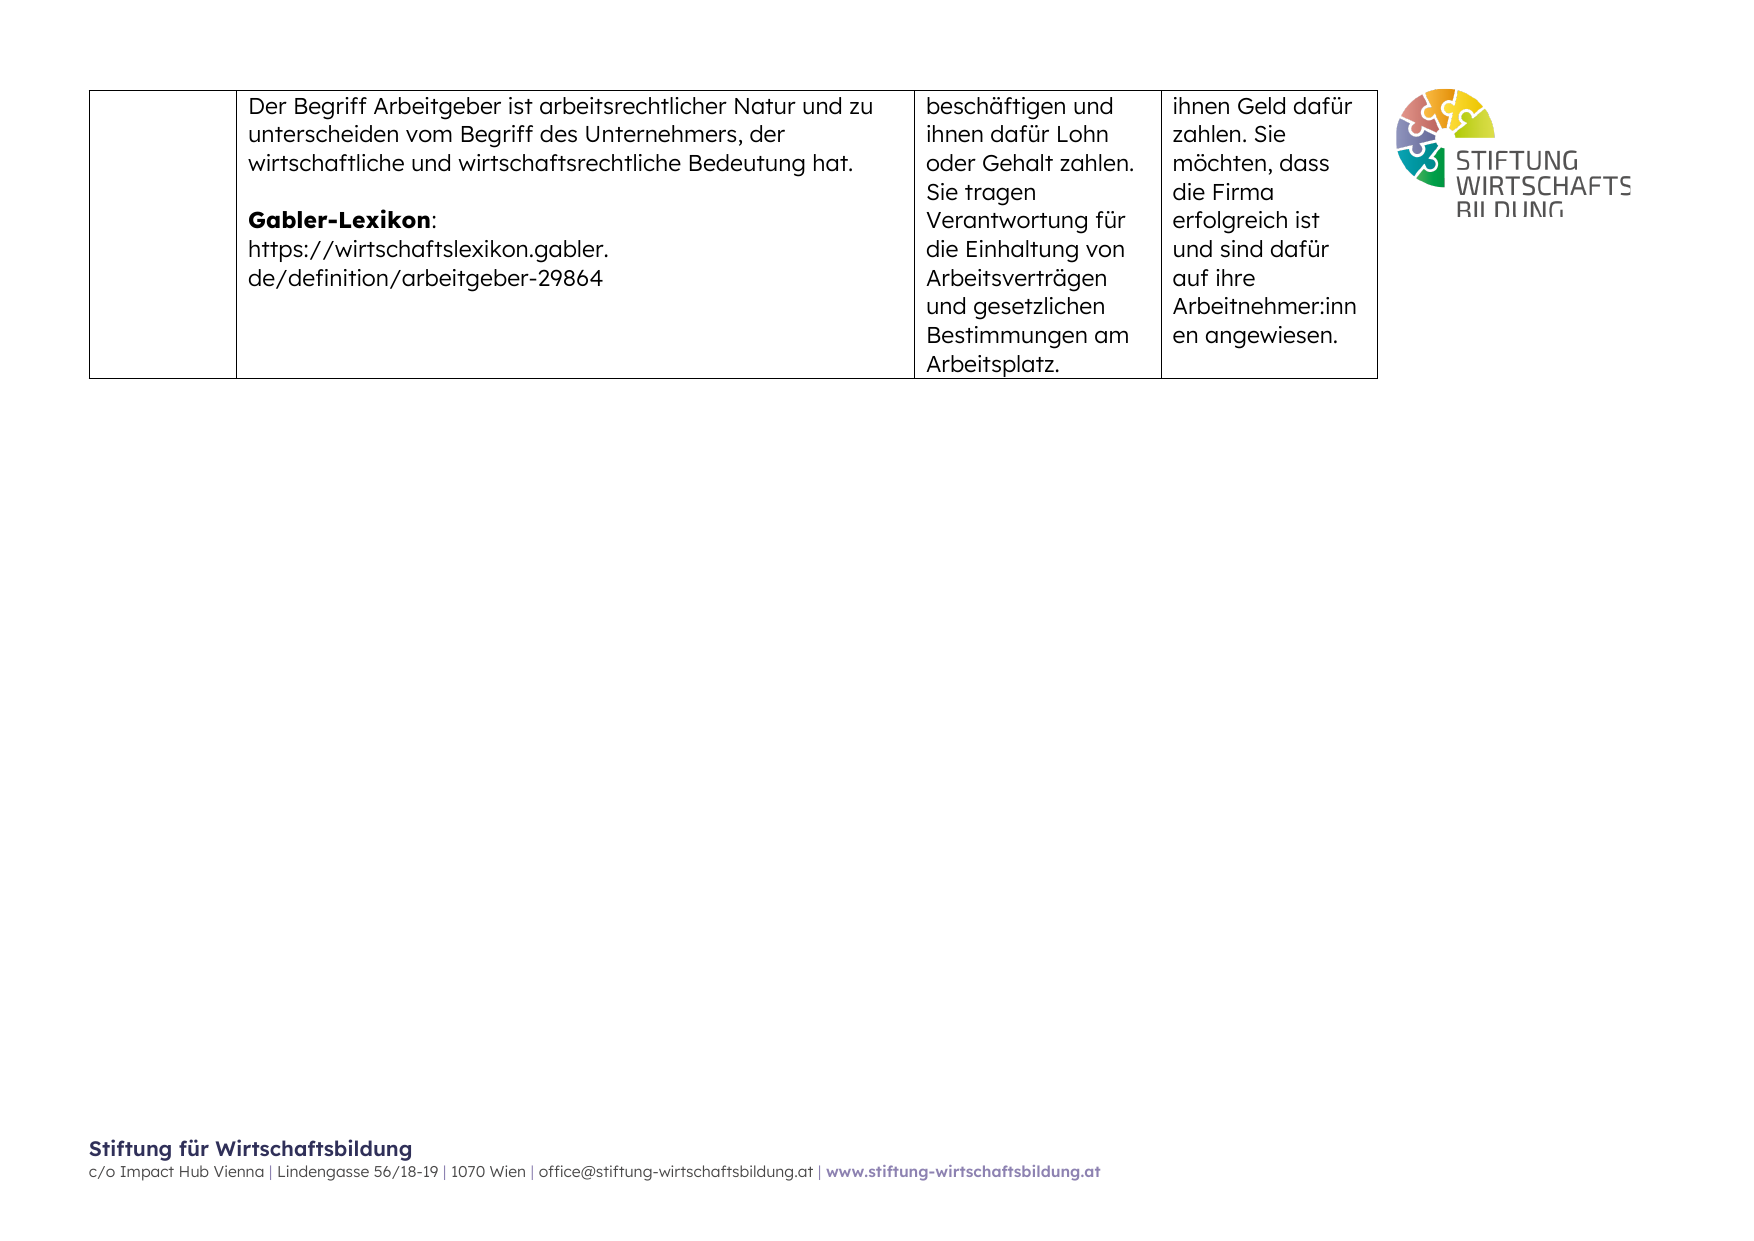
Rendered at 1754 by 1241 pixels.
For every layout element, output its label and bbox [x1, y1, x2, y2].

picture [1395, 88, 1631, 217]
table_cell [1162, 91, 1377, 378]
table_cell [90, 91, 236, 378]
table_cell [915, 91, 1161, 378]
table_cell [237, 91, 914, 378]
